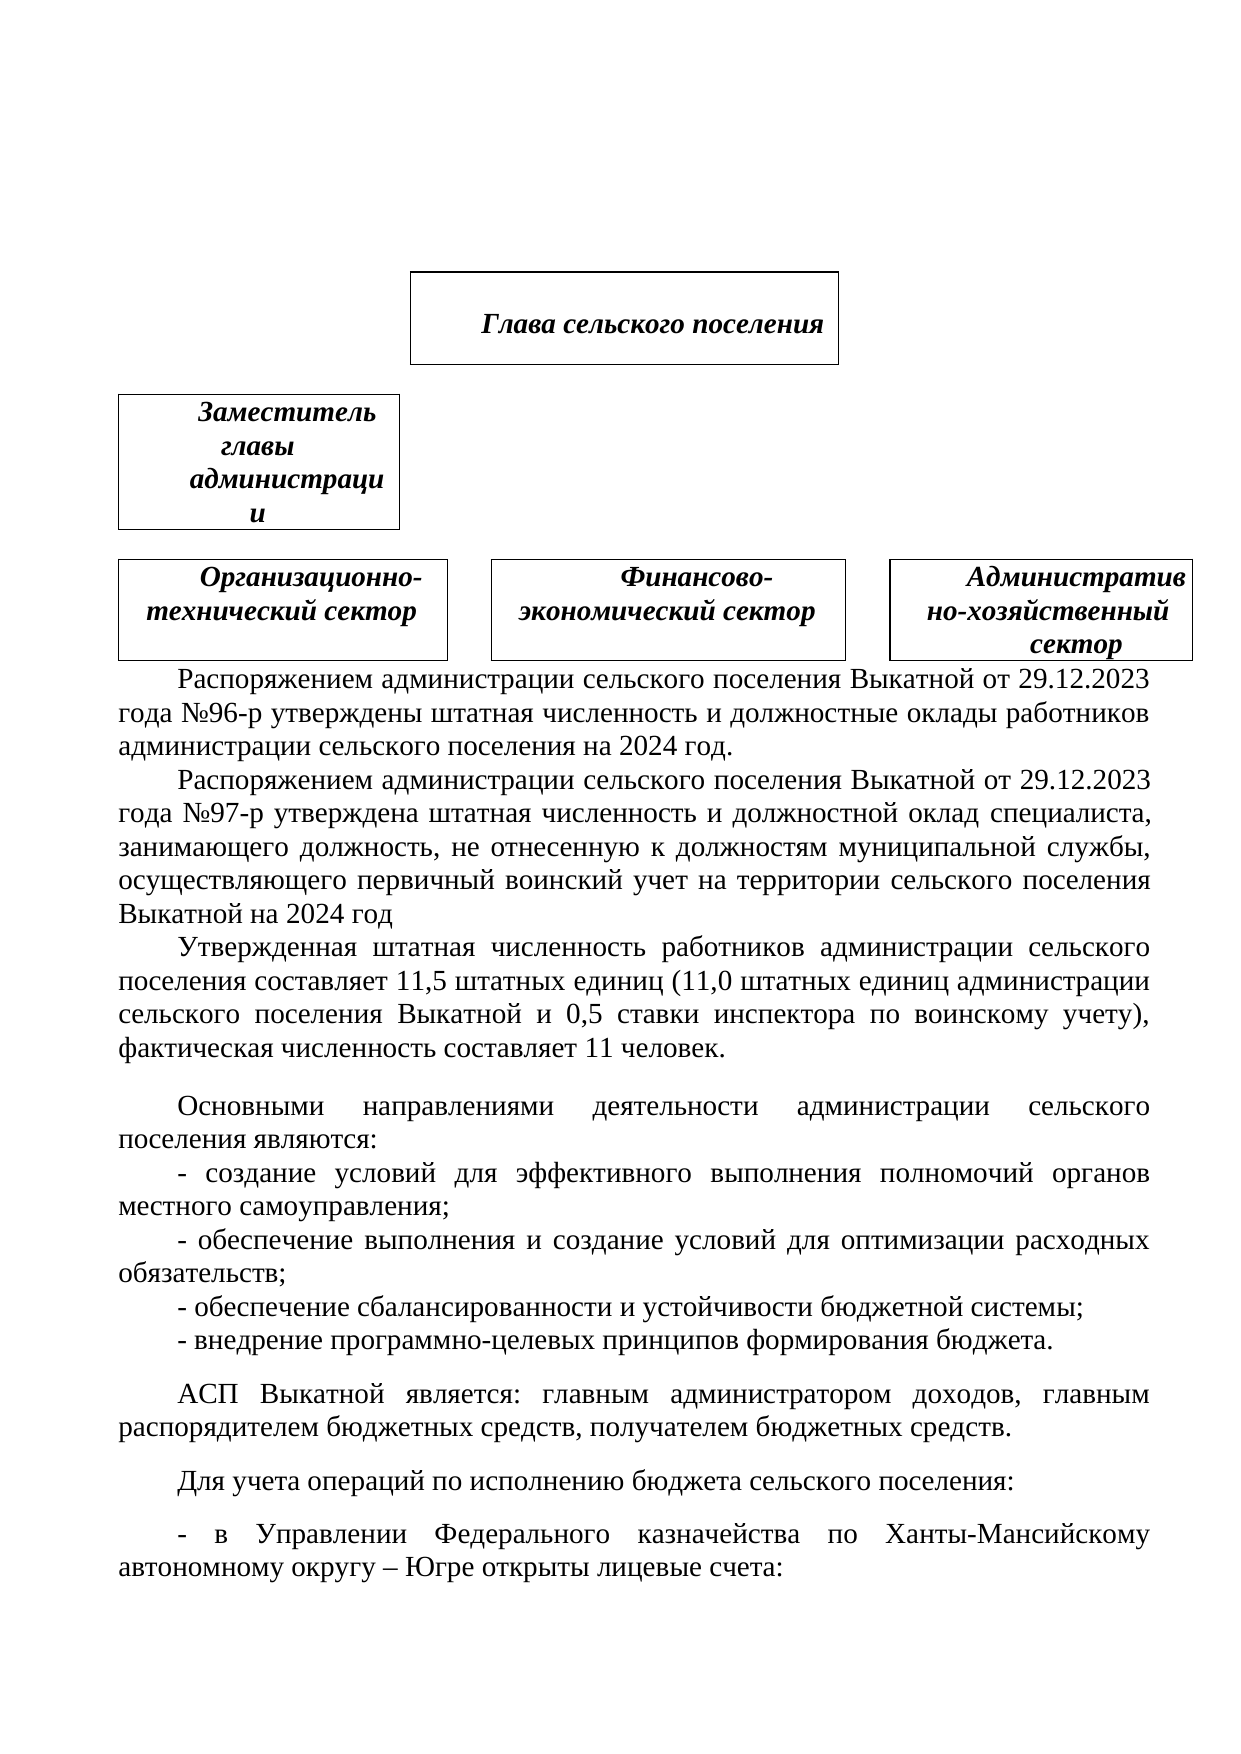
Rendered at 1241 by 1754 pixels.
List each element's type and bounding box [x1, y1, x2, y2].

table_cell [118, 142, 1192, 1603]
